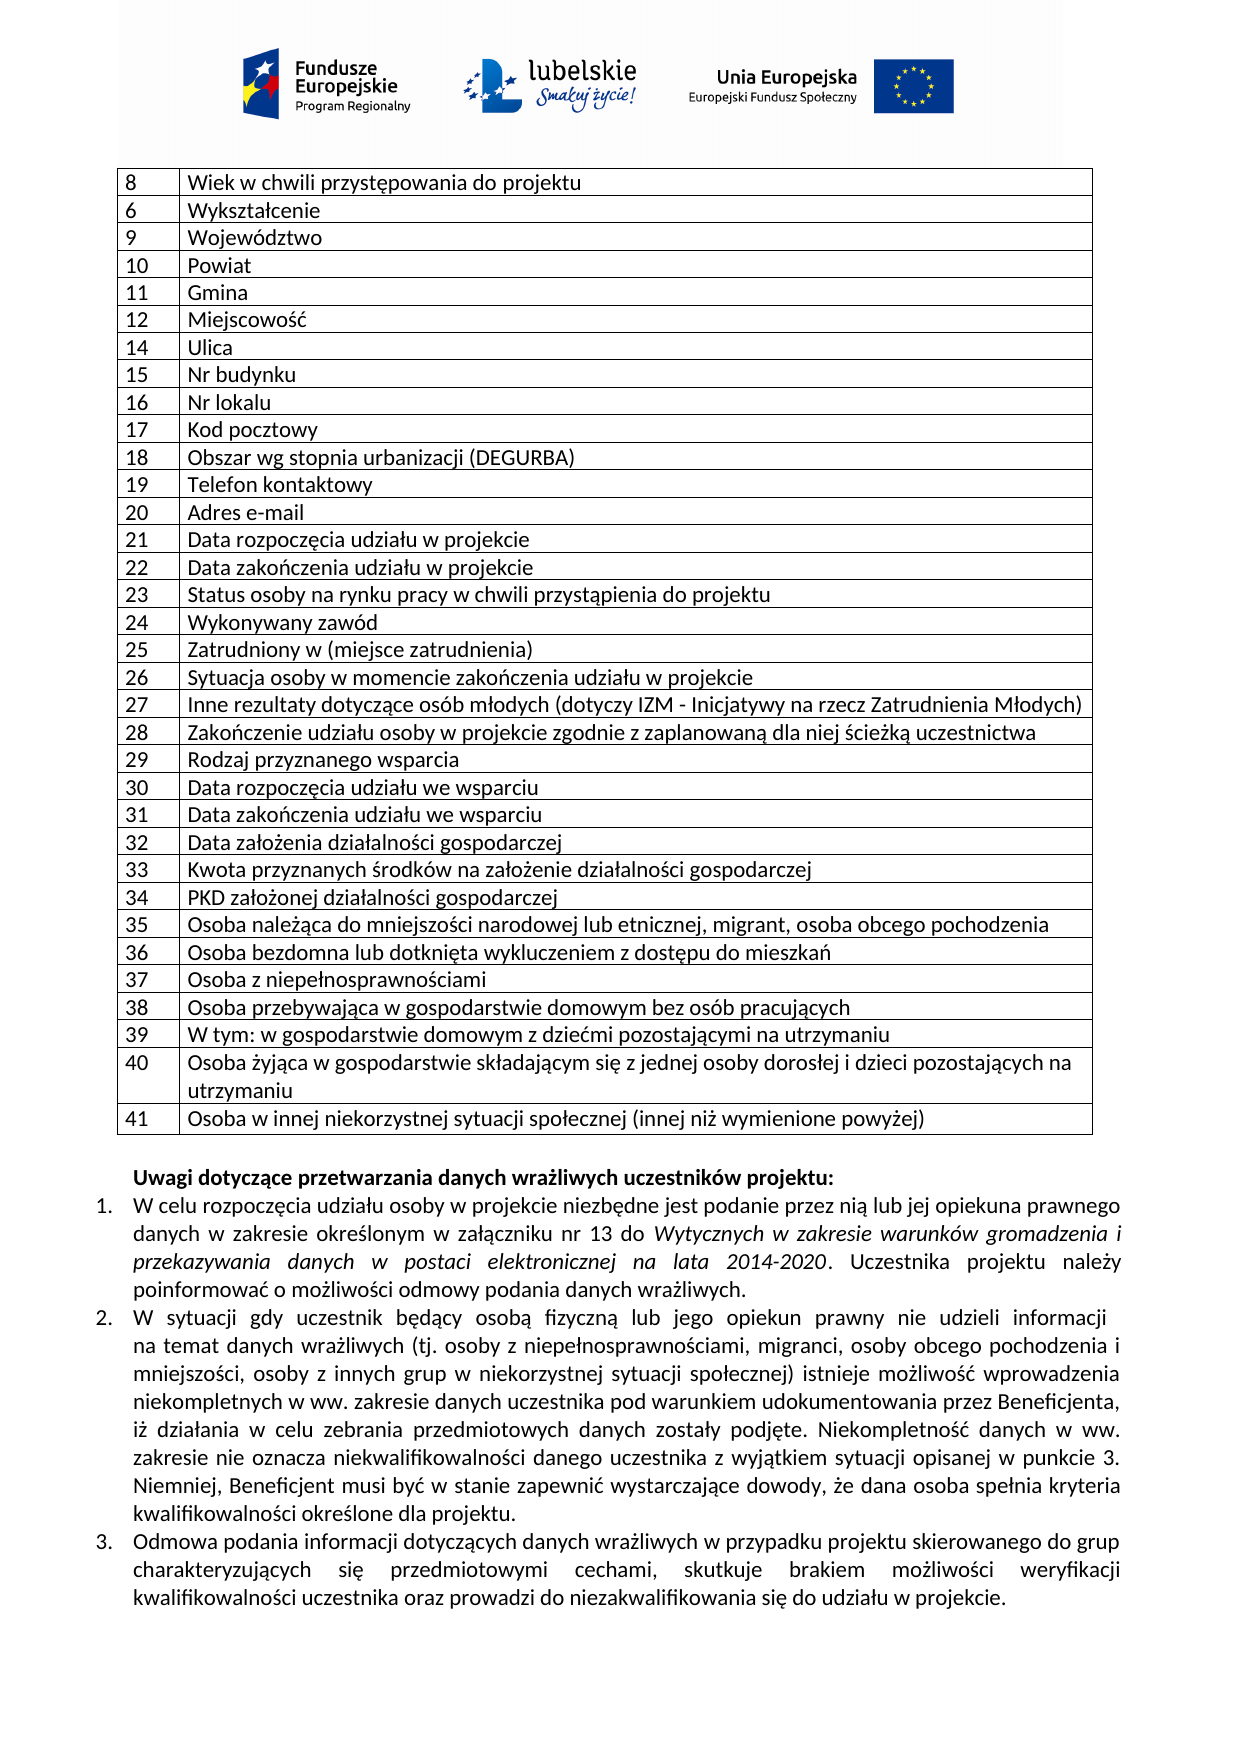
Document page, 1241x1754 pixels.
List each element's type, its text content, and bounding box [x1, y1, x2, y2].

table_cell Data zakończenia udziału we wsparciu [180, 800, 1092, 827]
table_cell Wiek w chwili przystępowania do projektu [180, 169, 1092, 195]
table_cell 22 [118, 553, 179, 579]
table_cell W tym: w gospodarstwie domowym z dziećmi pozostającymi na utrzymaniu [180, 1020, 1092, 1047]
table_cell Nr budynku [180, 360, 1092, 387]
table_cell 36 [118, 938, 179, 964]
table_cell 30 [118, 773, 179, 799]
table_cell Data założenia działalności gospodarczej [180, 828, 1092, 854]
table_cell 25 [118, 635, 179, 662]
table_cell Status osoby na rynku pracy w chwili przystąpienia do projektu [180, 580, 1092, 607]
table_cell Adres e-mail [180, 498, 1092, 524]
table_cell 20 [118, 498, 179, 524]
table_cell Powiat [180, 251, 1092, 277]
table_cell 6 [118, 196, 179, 222]
table_cell 35 [118, 910, 179, 937]
table_cell 38 [118, 993, 179, 1019]
table_cell Osoba z niepełnosprawnościami [180, 965, 1092, 992]
table_cell Miejscowość [180, 306, 1092, 332]
table_cell Inne rezultaty dotyczące osób młodych (dotyczy IZM - Inicjatywy na rzecz Zatrudnienia Młodych) [180, 690, 1092, 717]
table_cell 14 [118, 333, 179, 359]
table_cell 17 [118, 415, 179, 442]
table_cell Gmina [180, 278, 1092, 304]
table_cell 28 [118, 718, 179, 744]
list W celu rozpoczęcia udziału osoby w projekcie niezbędne jest podanie przez nią lub jej opiekuna prawnego danych w zakresie określonym w załączniku nr 13 do Wytycznych w zakresie warunków gromadzenia i przekazywania danych w postaci elektronicznej na lata 2014-2020. Uczestnika projektu należy poinformować o możliwości odmowy podania danych wrażliwych. [95, 1191, 1122, 1303]
table_cell 18 [118, 443, 179, 469]
table_cell 37 [118, 965, 179, 992]
table_cell 9 [118, 223, 179, 250]
table_cell 12 [118, 306, 179, 332]
table_cell Kod pocztowy [180, 415, 1092, 442]
table_cell Wykonywany zawód [180, 608, 1092, 634]
table_cell 26 [118, 663, 179, 689]
table_cell Data zakończenia udziału w projekcie [180, 553, 1092, 579]
table_cell Kwota przyznanych środków na założenie działalności gospodarczej [180, 855, 1092, 882]
table_cell Wykształcenie [180, 196, 1092, 222]
text Uwagi dotyczące przetwarzania danych wrażliwych uczestników projektu: [133, 1163, 1122, 1191]
table_cell 24 [118, 608, 179, 634]
table_cell Sytuacja osoby w momencie zakończenia udziału w projekcie [180, 663, 1092, 689]
table_cell Osoba przebywająca w gospodarstwie domowym bez osób pracujących [180, 993, 1092, 1019]
table_cell Telefon kontaktowy [180, 470, 1092, 497]
table_cell Zakończenie udziału osoby w projekcie zgodnie z zaplanowaną dla niej ścieżką uczestnictwa [180, 718, 1092, 744]
table_cell Ulica [180, 333, 1092, 359]
picture [118, 0, 1063, 168]
table_cell 33 [118, 855, 179, 882]
table_cell Osoba bezdomna lub dotknięta wykluczeniem z dostępu do mieszkań [180, 938, 1092, 964]
table_cell 40 [118, 1048, 179, 1103]
table_cell Data rozpoczęcia udziału we wsparciu [180, 773, 1092, 799]
table_cell 8 [118, 169, 179, 195]
table_cell Nr lokalu [180, 388, 1092, 414]
list Odmowa podania informacji dotyczących danych wrażliwych w przypadku projektu skierowanego do grup charakteryzujących się przedmiotowymi cechami, skutkuje brakiem możliwości weryfikacji kwalifikowalności uczestnika oraz prowadzi do niezakwalifikowania się do udziału w projekcie. [95, 1527, 1122, 1611]
table_cell Rodzaj przyznanego wsparcia [180, 745, 1092, 772]
table_cell Obszar wg stopnia urbanizacji (DEGURBA) [180, 443, 1092, 469]
table_cell Osoba w innej niekorzystnej sytuacji społecznej (innej niż wymienione powyżej) [180, 1104, 1092, 1134]
table_cell 23 [118, 580, 179, 607]
table_cell PKD założonej działalności gospodarczej [180, 883, 1092, 909]
table_cell 29 [118, 745, 179, 772]
table_cell 34 [118, 883, 179, 909]
table_cell 41 [118, 1104, 179, 1134]
table_cell 27 [118, 690, 179, 717]
table_cell 19 [118, 470, 179, 497]
table_cell Zatrudniony w (miejsce zatrudnienia) [180, 635, 1092, 662]
table_cell 31 [118, 800, 179, 827]
table_cell 11 [118, 278, 179, 304]
table_cell 16 [118, 388, 179, 414]
table_cell 39 [118, 1020, 179, 1047]
table_cell Data rozpoczęcia udziału w projekcie [180, 525, 1092, 552]
table_cell Województwo [180, 223, 1092, 250]
table_cell 15 [118, 360, 179, 387]
table_cell Osoba żyjąca w gospodarstwie składającym się z jednej osoby dorosłej i dzieci pozostających na utrzymaniu [180, 1048, 1092, 1103]
table_cell 32 [118, 828, 179, 854]
list W sytuacji gdy uczestnik będący osobą fizyczną lub jego opiekun prawny nie udzieli informacji na temat danych wrażliwych (tj. osoby z niepełnosprawnościami, migranci, osoby obcego pochodzenia i mniejszości, osoby z innych grup w niekorzystnej sytuacji społecznej) istnieje możliwość wprowadzenia niekompletnych w ww. zakresie danych uczestnika pod warunkiem udokumentowania przez Beneficjenta, iż działania w celu zebrania przedmiotowych danych zostały podjęte. Niekompletność danych w ww. zakresie nie oznacza niekwalifikowalności danego uczestnika z wyjątkiem sytuacji opisanej w punkcie 3. Niemniej, Beneficjent musi być w stanie zapewnić wystarczające dowody, że dana osoba spełnia kryteria kwalifikowalności określone dla projektu. [95, 1303, 1122, 1527]
table_cell 21 [118, 525, 179, 552]
table_cell 10 [118, 251, 179, 277]
table_cell Osoba należąca do mniejszości narodowej lub etnicznej, migrant, osoba obcego pochodzenia [180, 910, 1092, 937]
